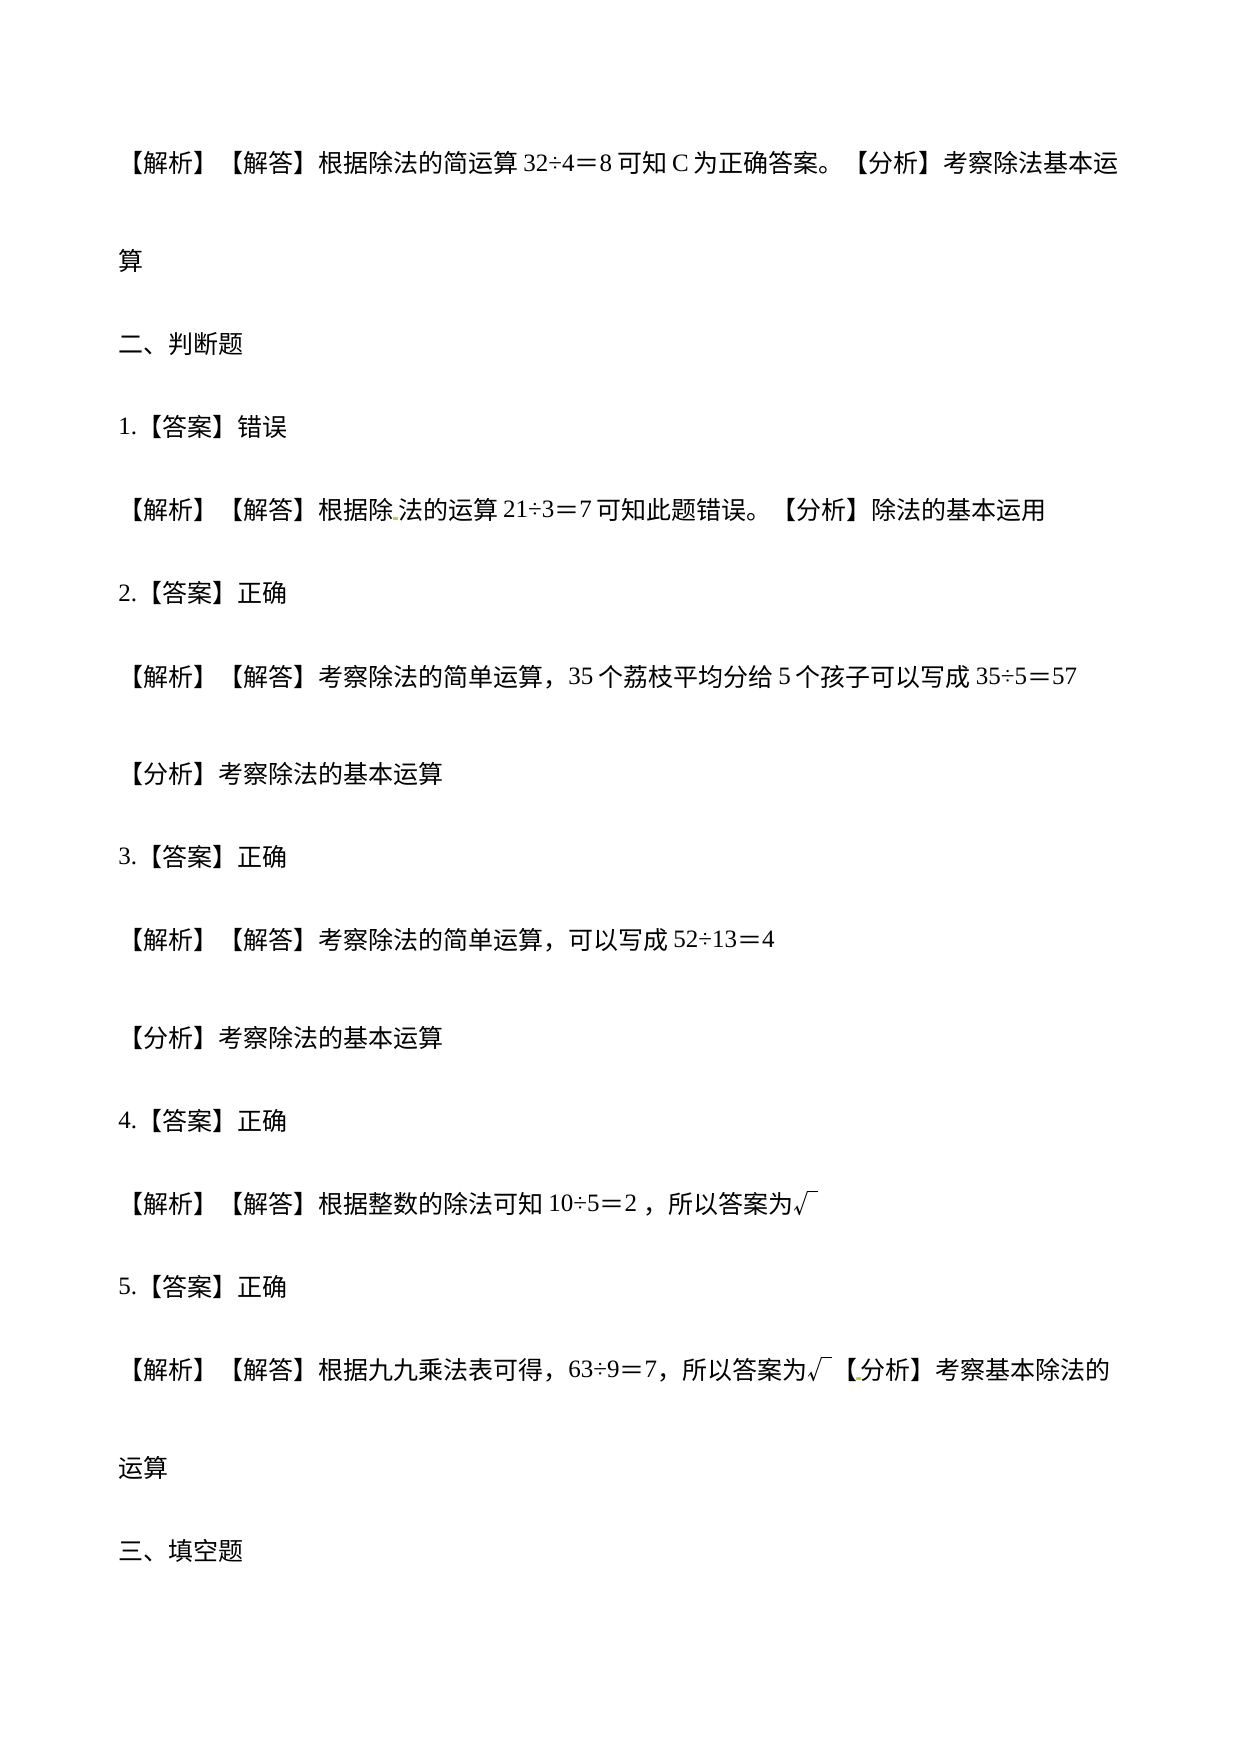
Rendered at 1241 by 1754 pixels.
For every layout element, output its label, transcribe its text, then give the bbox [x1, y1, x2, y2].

text 【解析】【解答】考察除法的简单运算，可以写成52÷13＝4 【分析】考察除法的基本运算 [118, 906, 1122, 1069]
text 三、填空题 [118, 1517, 1122, 1582]
text 【解析】【解答】考察除法的简单运算，35个荔枝平均分给5个孩子可以写成35÷5＝57【分析】考察除法的基本运算 [118, 643, 1122, 805]
text 【解析】【解答】根据除法的运算21÷3＝7可知此题错误。【分析】除法的基本运用 [118, 476, 1122, 541]
text 【解析】【解答】根据除法的简运算32÷4＝8可知C为正确答案。【分析】考察除法基本运算 [118, 129, 1122, 292]
text 4.【答案】正确 [118, 1087, 1122, 1152]
text 【解析】【解答】根据整数的除法可知10÷5＝2 ，所以答案为√ [118, 1170, 1122, 1235]
text 5.【答案】正确 [118, 1253, 1122, 1318]
text 3.【答案】正确 [118, 823, 1122, 888]
text 2.【答案】正确 [118, 559, 1122, 624]
text 1.【答案】错误 [118, 393, 1122, 458]
text 二、判断题 [118, 310, 1122, 375]
text 【解析】【解答】根据九九乘法表可得，63÷9＝7，所以答案为√【分析】考察基本除法的运算 [118, 1336, 1122, 1499]
